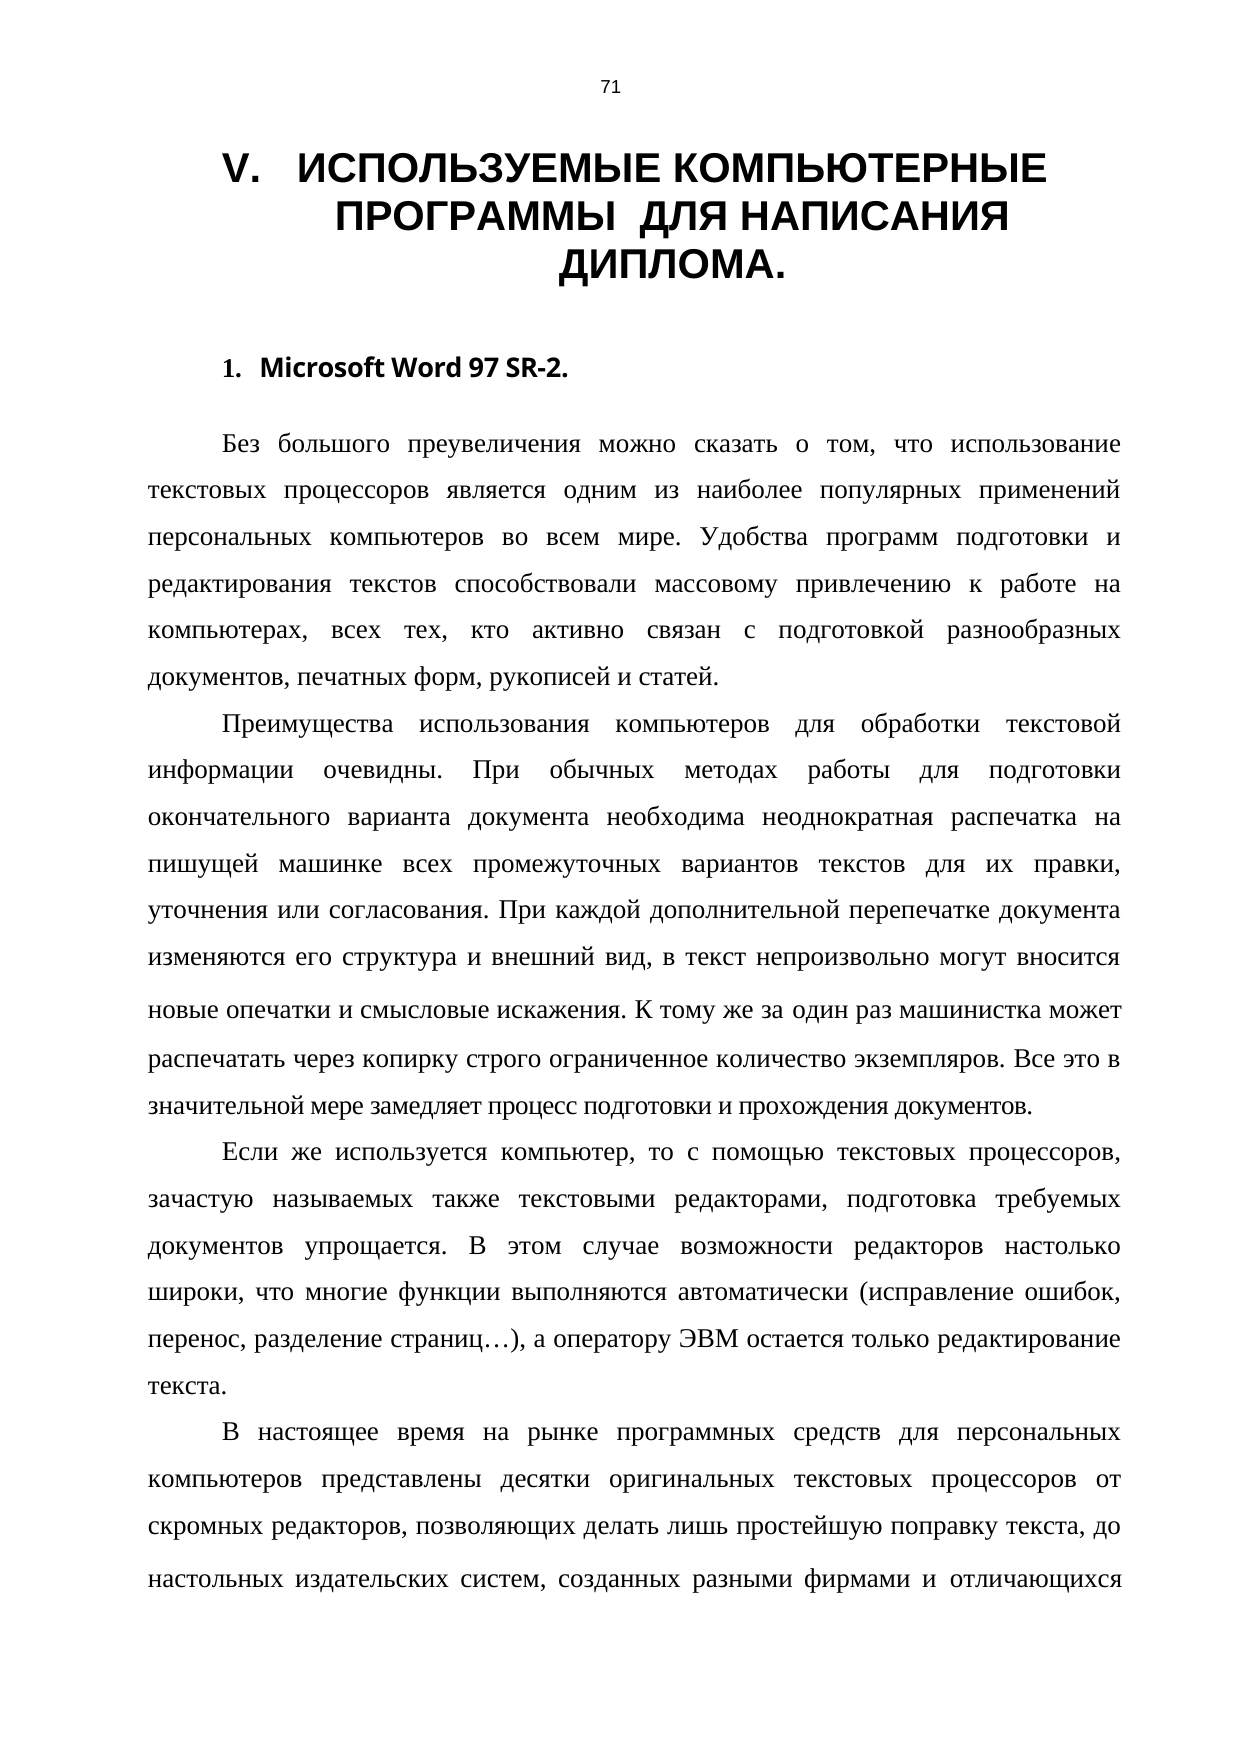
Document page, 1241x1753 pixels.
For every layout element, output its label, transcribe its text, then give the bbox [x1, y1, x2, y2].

text Без большого преувеличения можно сказать о том, что использование текстовых процессоров является одним из наиболее популярных применений персональных компьютеров во всем мире. Удобства программ подготовки и редактирования текстов способствовали массовому привлечению к работе на компьютерах, всех тех, кто активно связан с подготовкой разнообразных документов, печатных форм, рукописей и статей. [148, 427, 1122, 691]
subtitle Microsoft Word 97 SR-2. [222, 348, 1048, 385]
subtitle ИСПОЛЬЗУЕМЫЕ КОМПЬЮТЕРНЫЕ ПРОГРАММЫ ДЛЯ НАПИСАНИЯ ДИПЛОМА. [148, 143, 1122, 287]
text Преимущества использования компьютеров для обработки текстовой информации очевидны. При обычных методах работы для подготовки окончательного варианта документа необходима неоднократная распечатка на пишущей машинке всех промежуточных вариантов текстов для их правки, уточнения или согласования. При каждой дополнительной перепечатке документа изменяются его структура и внешний вид, в текст непроизвольно могут вносится новые опечатки и смысловые искажения. К тому же за один раз машинистка может распечатать через копирку строго ограниченное количество экземпляров. Все это в значительной мере замедляет процесс подготовки и прохождения документов. [148, 707, 1122, 1120]
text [148, 1415, 1122, 1595]
text Если же используется компьютер, то с помощью текстовых процессоров, зачастую называемых также текстовыми редакторами, подготовка требуемых документов упрощается. В этом случае возможности редакторов настолько широки, что многие функции выполняются автоматически (исправление ошибок, перенос, разделение страниц…), а оператору ЭВМ остается только редактирование текста. [148, 1135, 1122, 1400]
